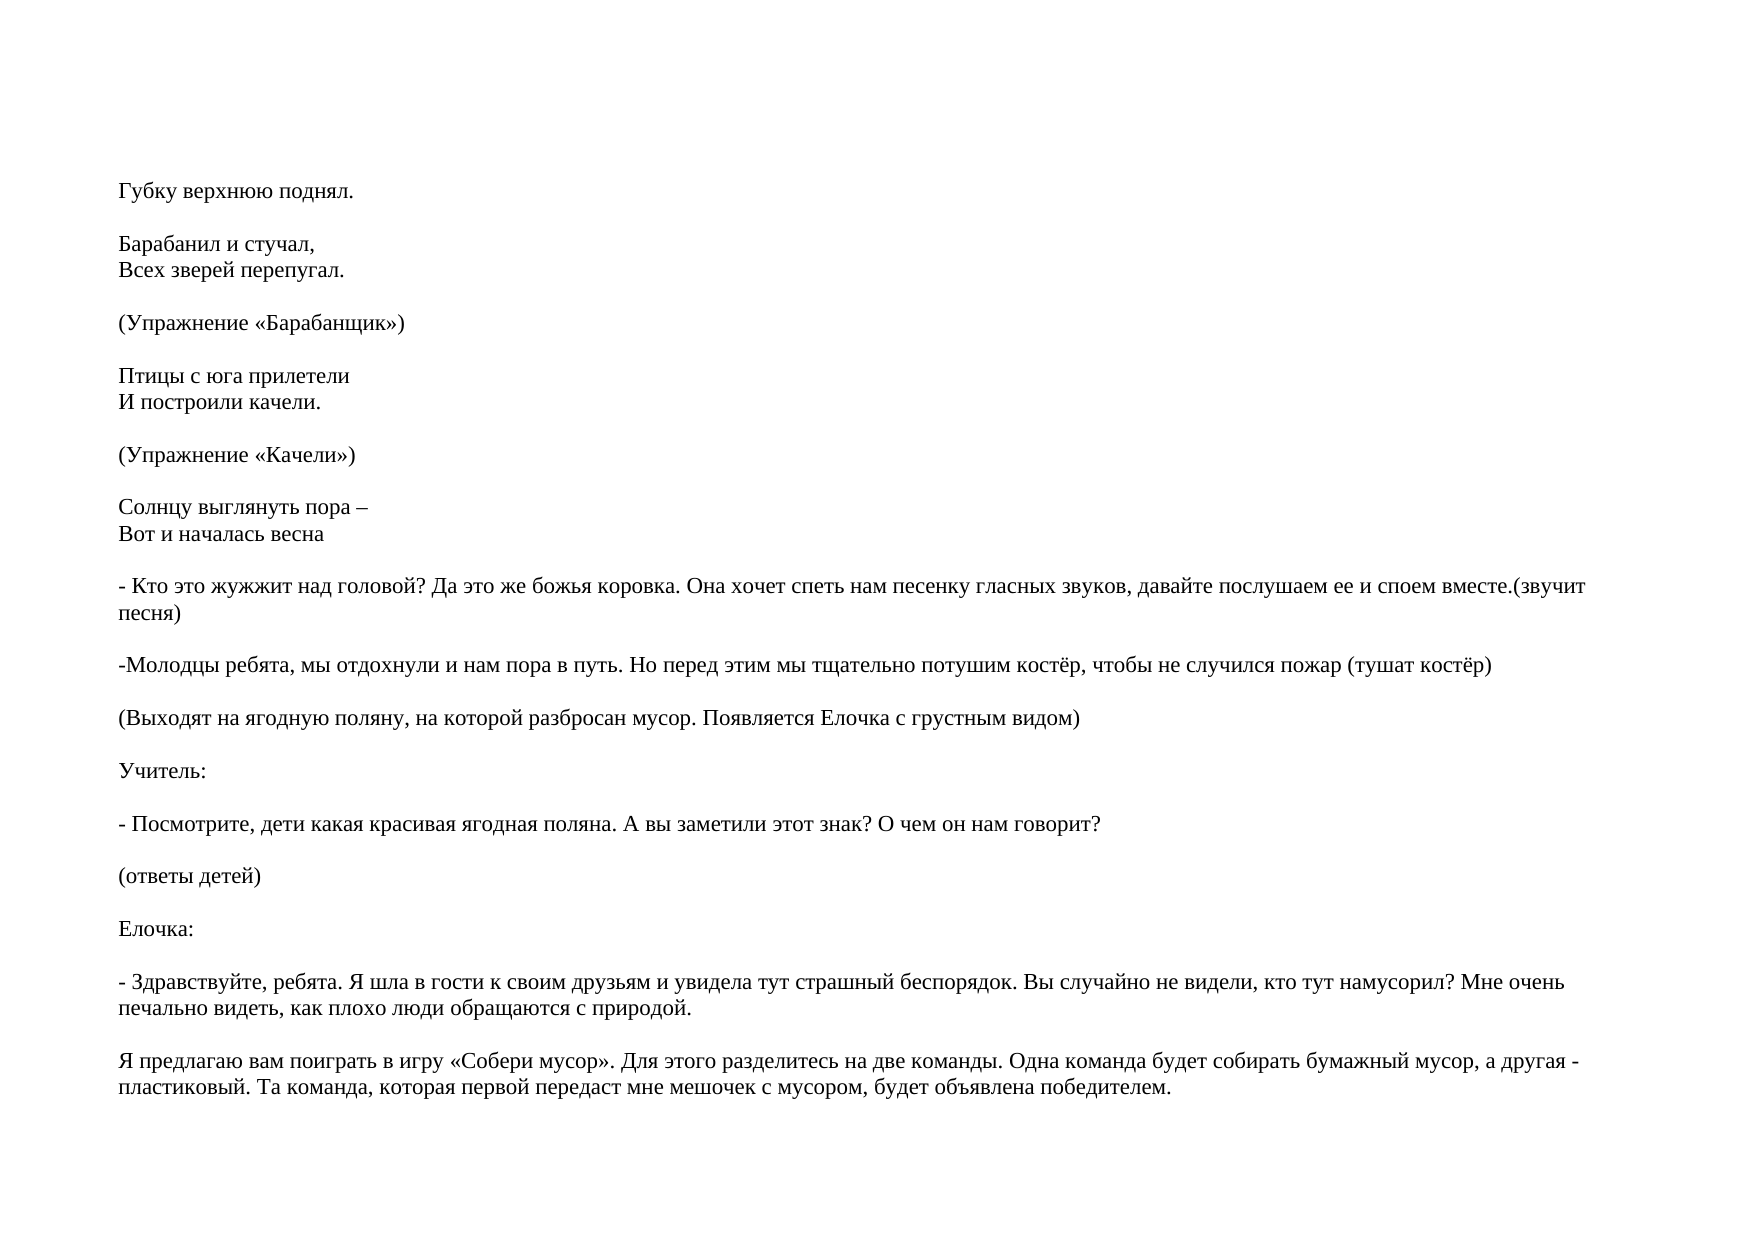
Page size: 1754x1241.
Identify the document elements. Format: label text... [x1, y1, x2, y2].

text -Молодцы ребята, мы отдохнули и нам пора в путь. Но перед этим мы тщательно потушим костёр, чтобы не случился пожар (тушат костёр) [118, 652, 1636, 678]
text И построили качели. [118, 388, 1636, 414]
text (Упражнение «Барабанщик») [118, 309, 1636, 335]
text - Здравствуйте, ребята. Я шла в гости к своим друзьям и увидела тут страшный беспорядок. Вы случайно не видели, кто тут намусорил? Мне очень печально видеть, как плохо люди обращаются с природой. [118, 968, 1636, 1021]
text Губку верхнюю поднял. [118, 177, 1636, 203]
text (Упражнение «Качели») [118, 441, 1636, 467]
text Елочка: [118, 915, 1636, 941]
text (ответы детей) [118, 862, 1636, 889]
text Птицы с юга прилетели [118, 362, 1636, 388]
text (Выходят на ягодную поляну, на которой разбросан мусор. Появляется Елочка с грустным видом) [118, 704, 1636, 731]
text - Кто это жужжит над головой? Да это же божья коровка. Она хочет спеть нам песенку гласных звуков, давайте послушаем ее и споем вместе.(звучит песня) [118, 572, 1636, 625]
text Солнцу выглянуть пора – [118, 493, 1636, 520]
text Барабанил и стучал, [118, 230, 1636, 256]
text - Посмотрите, дети какая красивая ягодная поляна. А вы заметили этот знак? О чем он нам говорит? [118, 810, 1636, 836]
text Вот и началась весна [118, 520, 1636, 546]
text Всех зверей перепугал. [118, 256, 1636, 283]
text Я предлагаю вам поиграть в игру «Собери мусор». Для этого разделитесь на две команды. Одна команда будет собирать бумажный мусор, а другая - пластиковый. Та команда, которая первой передаст мне мешочек с мусором, будет объявлена победителем. [118, 1047, 1636, 1099]
text Учитель: [118, 757, 1636, 783]
